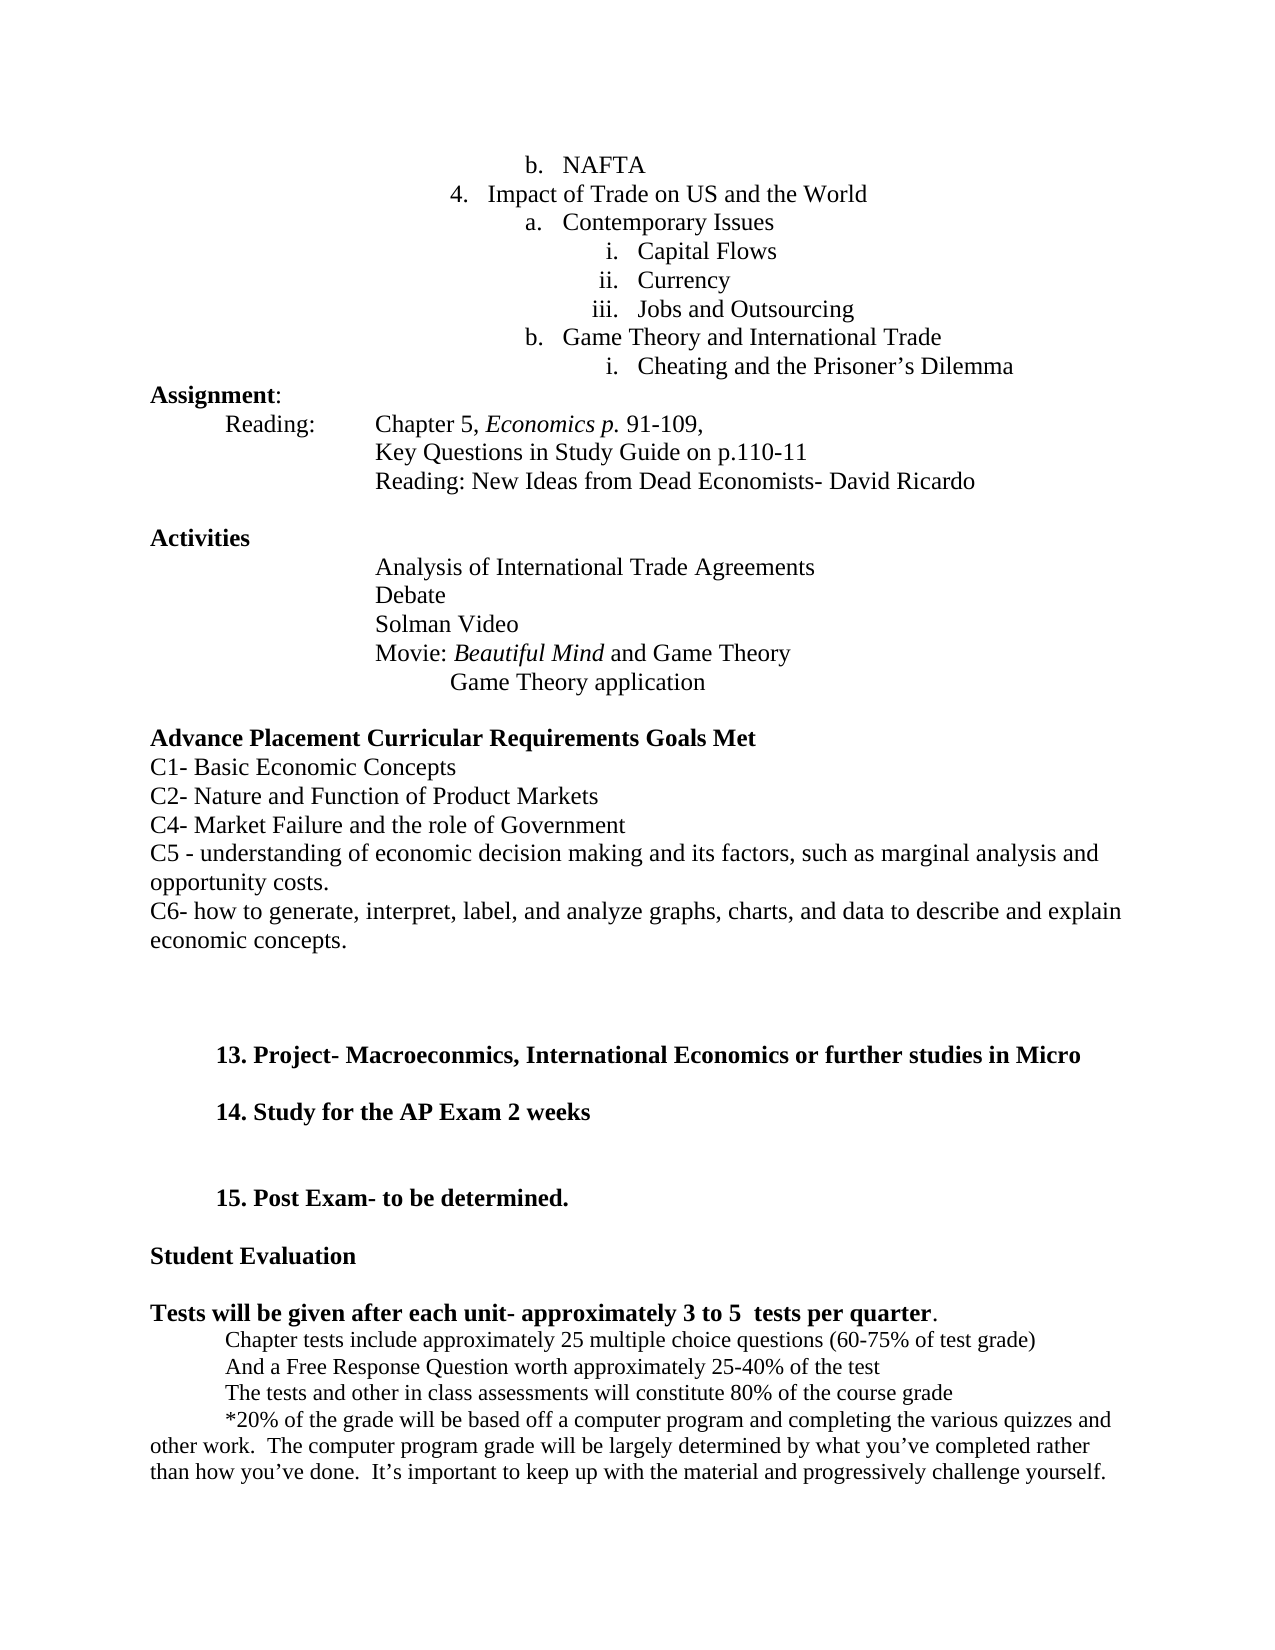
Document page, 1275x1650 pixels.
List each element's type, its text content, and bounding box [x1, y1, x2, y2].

list Currency [619, 265, 1125, 294]
text Tests will be given after each unit- approximately 3 to 5 tests per quarter. [150, 1298, 1125, 1327]
text Student Evaluation [150, 1241, 1125, 1270]
text C6- how to generate, interpret, label, and analyze graphs, charts, and data to describe and explain economic concepts. [150, 896, 1125, 953]
text Reading: New Ideas from Dead Economists- David Ricardo [150, 466, 1125, 495]
text C2- Nature and Function of Product Markets [150, 781, 1125, 810]
text The tests and other in class assessments will constitute 80% of the course grade [150, 1379, 1125, 1406]
text Reading: Chapter 5, Economics p. 91-109, [150, 409, 1125, 437]
text Activities [150, 523, 1125, 552]
text Game Theory application [150, 667, 1125, 696]
list Cheating and the Prisoner’s Dilemma [619, 351, 1125, 380]
list Study for the AP Exam 2 weeks [216, 1097, 1125, 1126]
text C5 - understanding of economic decision making and its factors, such as marginal analysis and opportunity costs. [150, 838, 1125, 896]
text C1- Basic Economic Concepts [150, 752, 1125, 781]
list Post Exam- to be determined. [216, 1183, 1125, 1212]
text Advance Placement Curricular Requirements Goals Met [150, 723, 1125, 752]
text Debate [150, 581, 1125, 609]
text C4- Market Failure and the role of Government [150, 810, 1125, 838]
list Jobs and Outsourcing [619, 294, 1125, 322]
text Movie: Beautiful Mind and Game Theory [300, 638, 1125, 667]
text And a Free Response Question worth approximately 25-40% of the test [150, 1353, 1125, 1379]
list NAFTA [525, 150, 1125, 179]
list Impact of Trade on US and the World [450, 179, 1125, 207]
list Contemporary Issues [525, 207, 1125, 236]
text Assignment: [150, 380, 1125, 409]
text Solman Video [300, 609, 1125, 638]
list Project- Macroeconmics, International Economics or further studies in Micro [216, 1040, 1125, 1068]
text Chapter tests include approximately 25 multiple choice questions (60-75% of test grade) [150, 1327, 1125, 1353]
list Game Theory and International Trade [525, 322, 1125, 351]
text Analysis of International Trade Agreements [150, 552, 1125, 581]
list Capital Flows [619, 236, 1125, 265]
text *20% of the grade will be based off a computer program and completing the various quizzes and other work. The computer program grade will be largely determined by what you’ve completed rather than how you’ve done. It’s important to keep up with the material and progressively challenge yourself. [150, 1406, 1125, 1485]
text Key Questions in Study Guide on p.110-11 [300, 437, 1125, 466]
